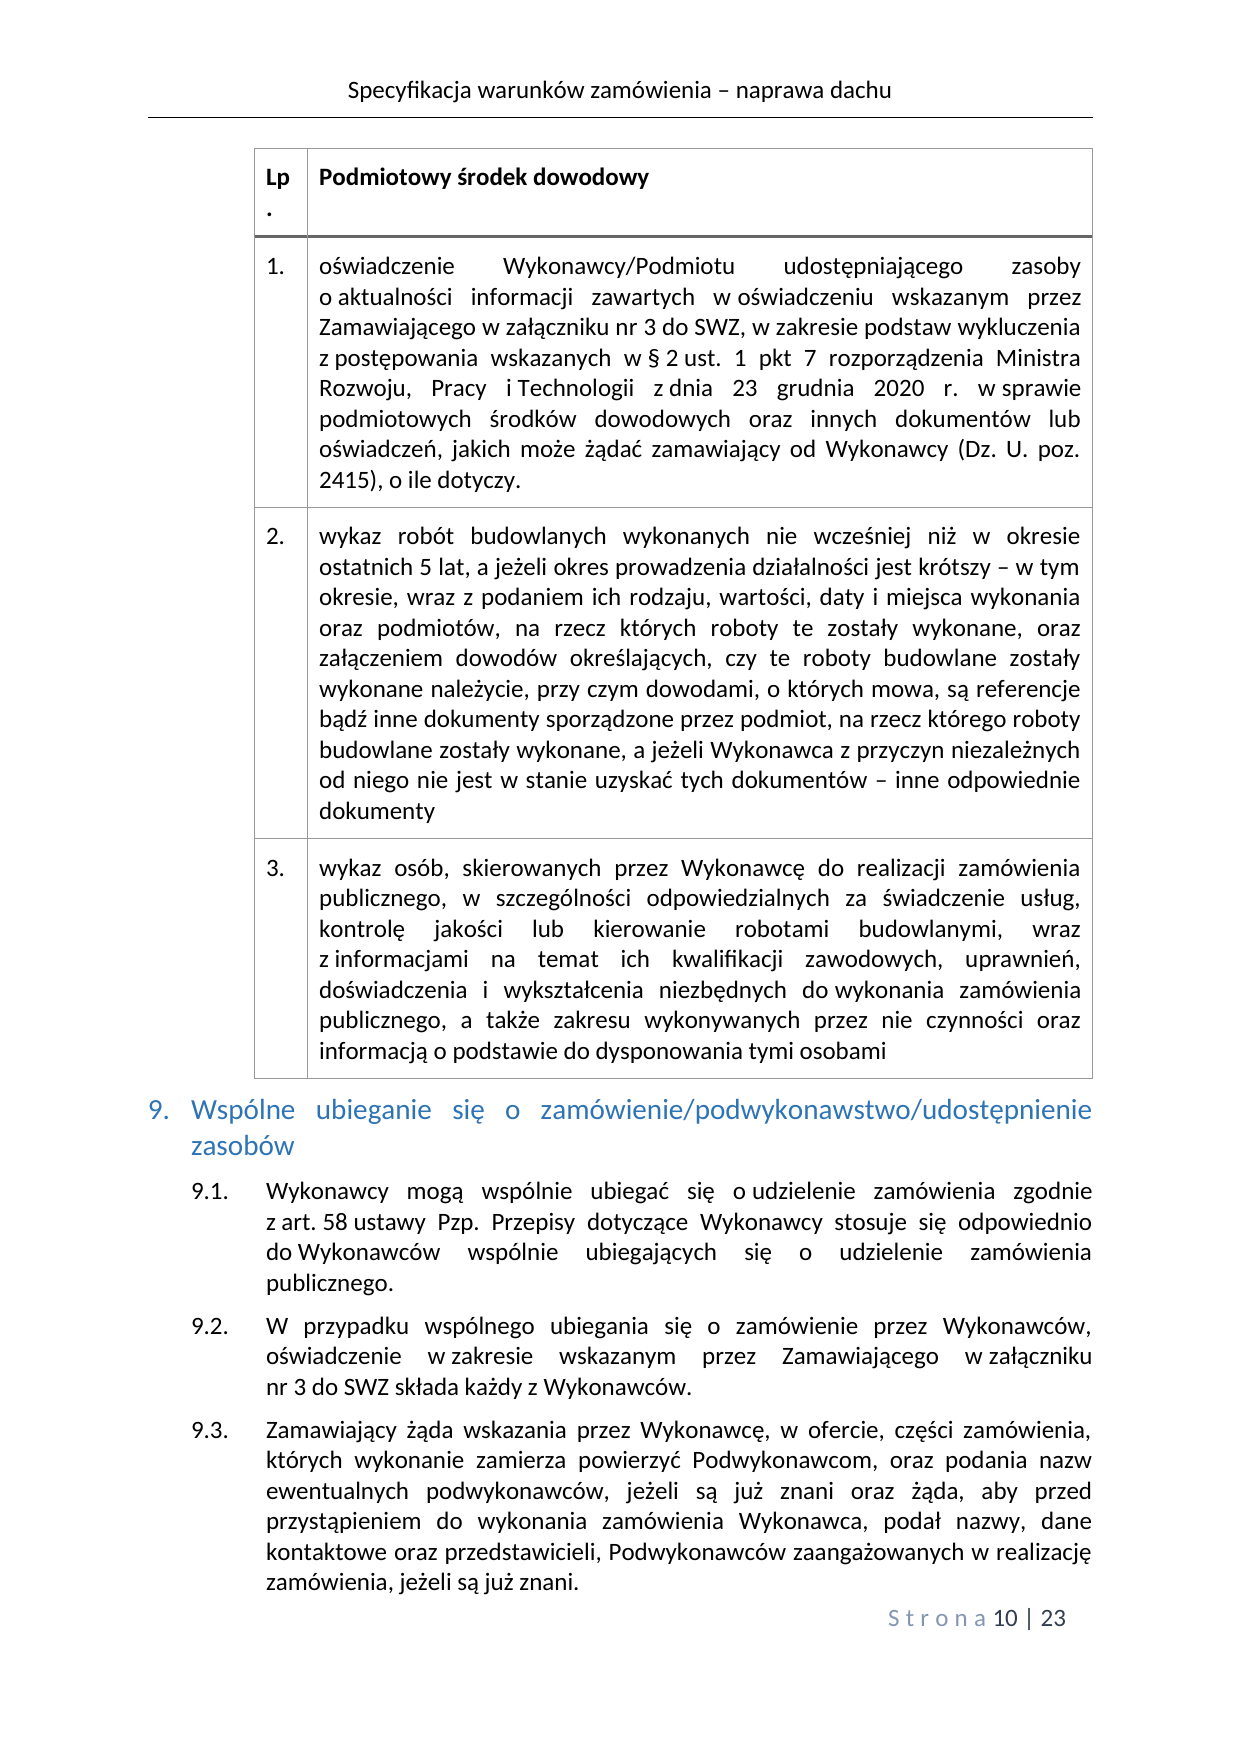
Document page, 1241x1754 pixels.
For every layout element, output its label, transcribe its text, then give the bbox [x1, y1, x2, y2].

table_cell wykaz robót budowlanych wykonanych nie wcześniej niż w okresie ostatnich 5 lat, a jeżeli okres prowadzenia działalności jest krótszy – w tym okresie, wraz z podaniem ich rodzaju, wartości, daty i miejsca wykonania oraz podmiotów, na rzecz których roboty te zostały wykonane, oraz załączeniem dowodów określających, czy te roboty budowlane zostały wykonane należycie, przy czym dowodami, o których mowa, są referencje bądź inne dokumenty sporządzone przez podmiot, na rzecz którego roboty budowlane zostały wykonane, a jeżeli Wykonawca z przyczyn niezależnych od niego nie jest w stanie uzyskać tych dokumentów – inne odpowiednie dokumenty [308, 508, 1092, 838]
table_cell 3. [255, 839, 307, 1078]
list Wspólne ubieganie się o zamówienie/podwykonawstwo/udostępnienie zasobów [148, 1091, 1093, 1163]
table_header Lp. [255, 149, 307, 235]
list Zamawiający żąda wskazania przez Wykonawcę, w ofercie, części zamówienia, których wykonanie zamierza powierzyć Podwykonawcom, oraz podania nazw ewentualnych podwykonawców, jeżeli są już znani oraz żąda, aby przed przystąpieniem do wykonania zamówienia Wykonawca, podał nazwy, dane kontaktowe oraz przedstawicieli, Podwykonawców zaangażowanych w realizację zamówienia, jeżeli są już znani. [191, 1414, 1093, 1597]
table_cell oświadczenie Wykonawcy/Podmiotu udostępniającego zasoby o aktualności informacji zawartych w oświadczeniu wskazanym przez Zamawiającego w załączniku nr 3 do SWZ, w zakresie podstaw wykluczenia z postępowania wskazanych w § 2 ust. 1 pkt 7 rozporządzenia Ministra Rozwoju, Pracy i Technologii z dnia 23 grudnia 2020 r. w sprawie podmiotowych środków dowodowych oraz innych dokumentów lub oświadczeń, jakich może żądać zamawiający od Wykonawcy (Dz. U. poz. 2415), o ile dotyczy. [308, 238, 1092, 507]
table_header Podmiotowy środek dowodowy [308, 149, 1092, 235]
table_cell 2. [255, 508, 307, 838]
table_cell wykaz osób, skierowanych przez Wykonawcę do realizacji zamówienia publicznego, w szczególności odpowiedzialnych za świadczenie usług, kontrolę jakości lub kierowanie robotami budowlanymi, wraz z informacjami na temat ich kwalifikacji zawodowych, uprawnień, doświadczenia i wykształcenia niezbędnych do wykonania zamówienia publicznego, a także zakresu wykonywanych przez nie czynności oraz informacją o podstawie do dysponowania tymi osobami [308, 839, 1092, 1078]
table_cell 1. [255, 238, 307, 507]
list W przypadku wspólnego ubiegania się o zamówienie przez Wykonawców, oświadczenie w zakresie wskazanym przez Zamawiającego w załączniku nr 3 do SWZ składa każdy z Wykonawców. [191, 1310, 1093, 1401]
list Wykonawcy mogą wspólnie ubiegać się o udzielenie zamówienia zgodnie z art. 58 ustawy Pzp. Przepisy dotyczące Wykonawcy stosuje się odpowiednio do Wykonawców wspólnie ubiegających się o udzielenie zamówienia publicznego. [191, 1175, 1093, 1297]
